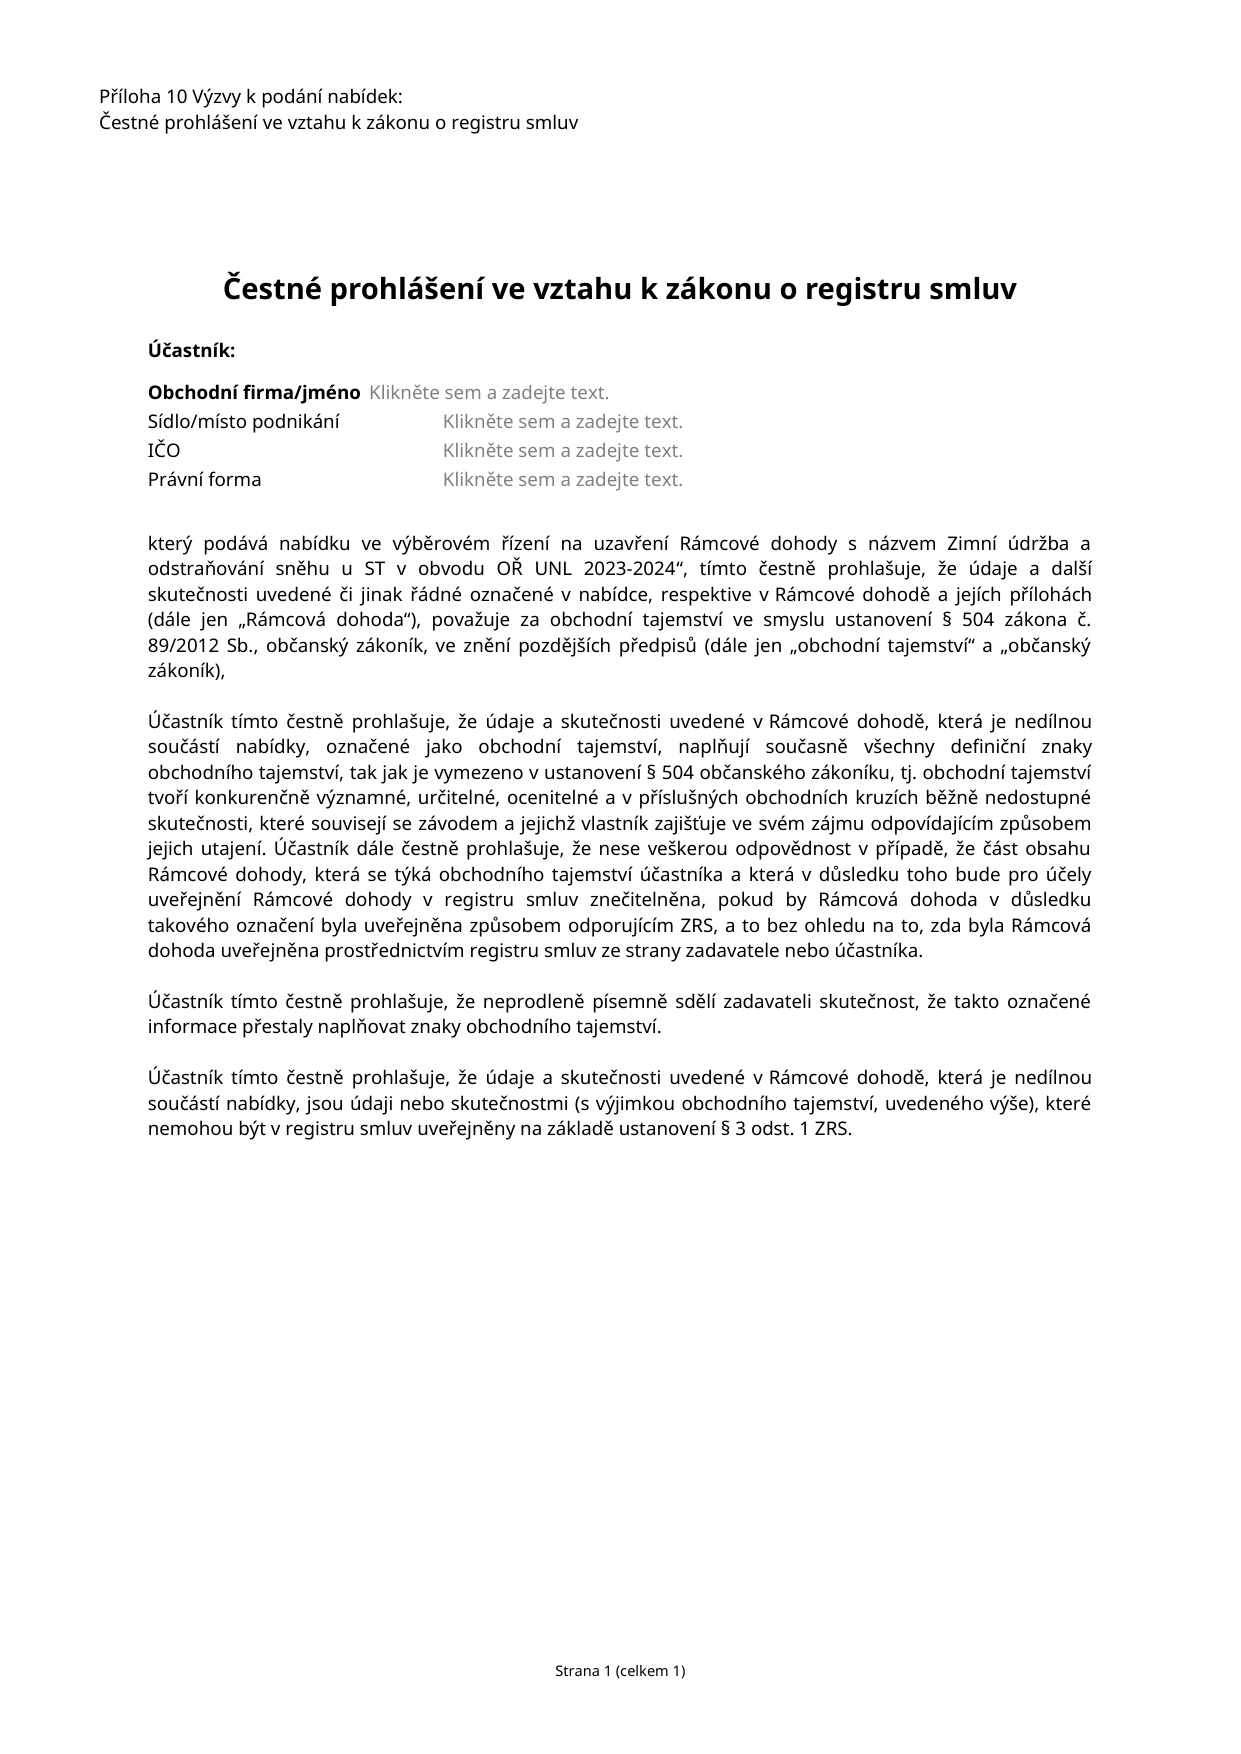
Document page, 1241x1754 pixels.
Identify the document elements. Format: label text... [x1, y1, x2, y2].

text IČO [148, 434, 1093, 463]
text Účastník tímto čestně prohlašuje, že neprodleně písemně sdělí zadavateli skutečnost, že takto označené informace přestaly naplňovat znaky obchodního tajemství. [148, 988, 1093, 1039]
text Sídlo/místo podnikání [148, 405, 1093, 434]
text Účastník tímto čestně prohlašuje, že údaje a skutečnosti uvedené v Rámcové dohodě, která je nedílnou součástí nabídky, jsou údaji nebo skutečnostmi (s výjimkou obchodního tajemství, uvedeného výše), které nemohou být v registru smluv uveřejněny na základě ustanovení § 3 odst. 1 ZRS. [148, 1064, 1093, 1141]
text Právní forma [148, 463, 1093, 492]
text který podává nabídku ve výběrovém řízení na uzavření Rámcové dohody s názvem Zimní údržba a odstraňování sněhu u ST v obvodu OŘ UNL 2023-2024“, tímto čestně prohlašuje, že údaje a další skutečnosti uvedené či jinak řádné označené v nabídce, respektive v Rámcové dohodě a jejích přílohách (dále jen „Rámcová dohoda“), považuje za obchodní tajemství ve smyslu ustanovení § 504 zákona č. 89/2012 Sb., občanský zákoník, ve znění pozdějších předpisů (dále jen „obchodní tajemství“ a „občanský zákoník), [148, 530, 1093, 683]
title Čestné prohlášení ve vztahu k zákonu o registru smluv [148, 268, 1093, 308]
text Obchodní firma/jméno [148, 376, 1093, 405]
text Účastník: [148, 333, 1093, 364]
text Účastník tímto čestně prohlašuje, že údaje a skutečnosti uvedené v Rámcové dohodě, která je nedílnou součástí nabídky, označené jako obchodní tajemství, naplňují současně všechny definiční znaky obchodního tajemství, tak jak je vymezeno v ustanovení § 504 občanského zákoníku, tj. obchodní tajemství tvoří konkurenčně významné, určitelné, ocenitelné a v příslušných obchodních kruzích běžně nedostupné skutečnosti, které souvisejí se závodem a jejichž vlastník zajišťuje ve svém zájmu odpovídajícím způsobem jejich utajení. Účastník dále čestně prohlašuje, že nese veškerou odpovědnost v případě, že část obsahu Rámcové dohody, která se týká obchodního tajemství účastníka a která v důsledku toho bude pro účely uveřejnění Rámcové dohody v registru smluv znečitelněna, pokud by Rámcová dohoda v důsledku takového označení byla uveřejněna způsobem odporujícím ZRS, a to bez ohledu na to, zda byla Rámcová dohoda uveřejněna prostřednictvím registru smluv ze strany zadavatele nebo účastníka. [148, 708, 1093, 963]
